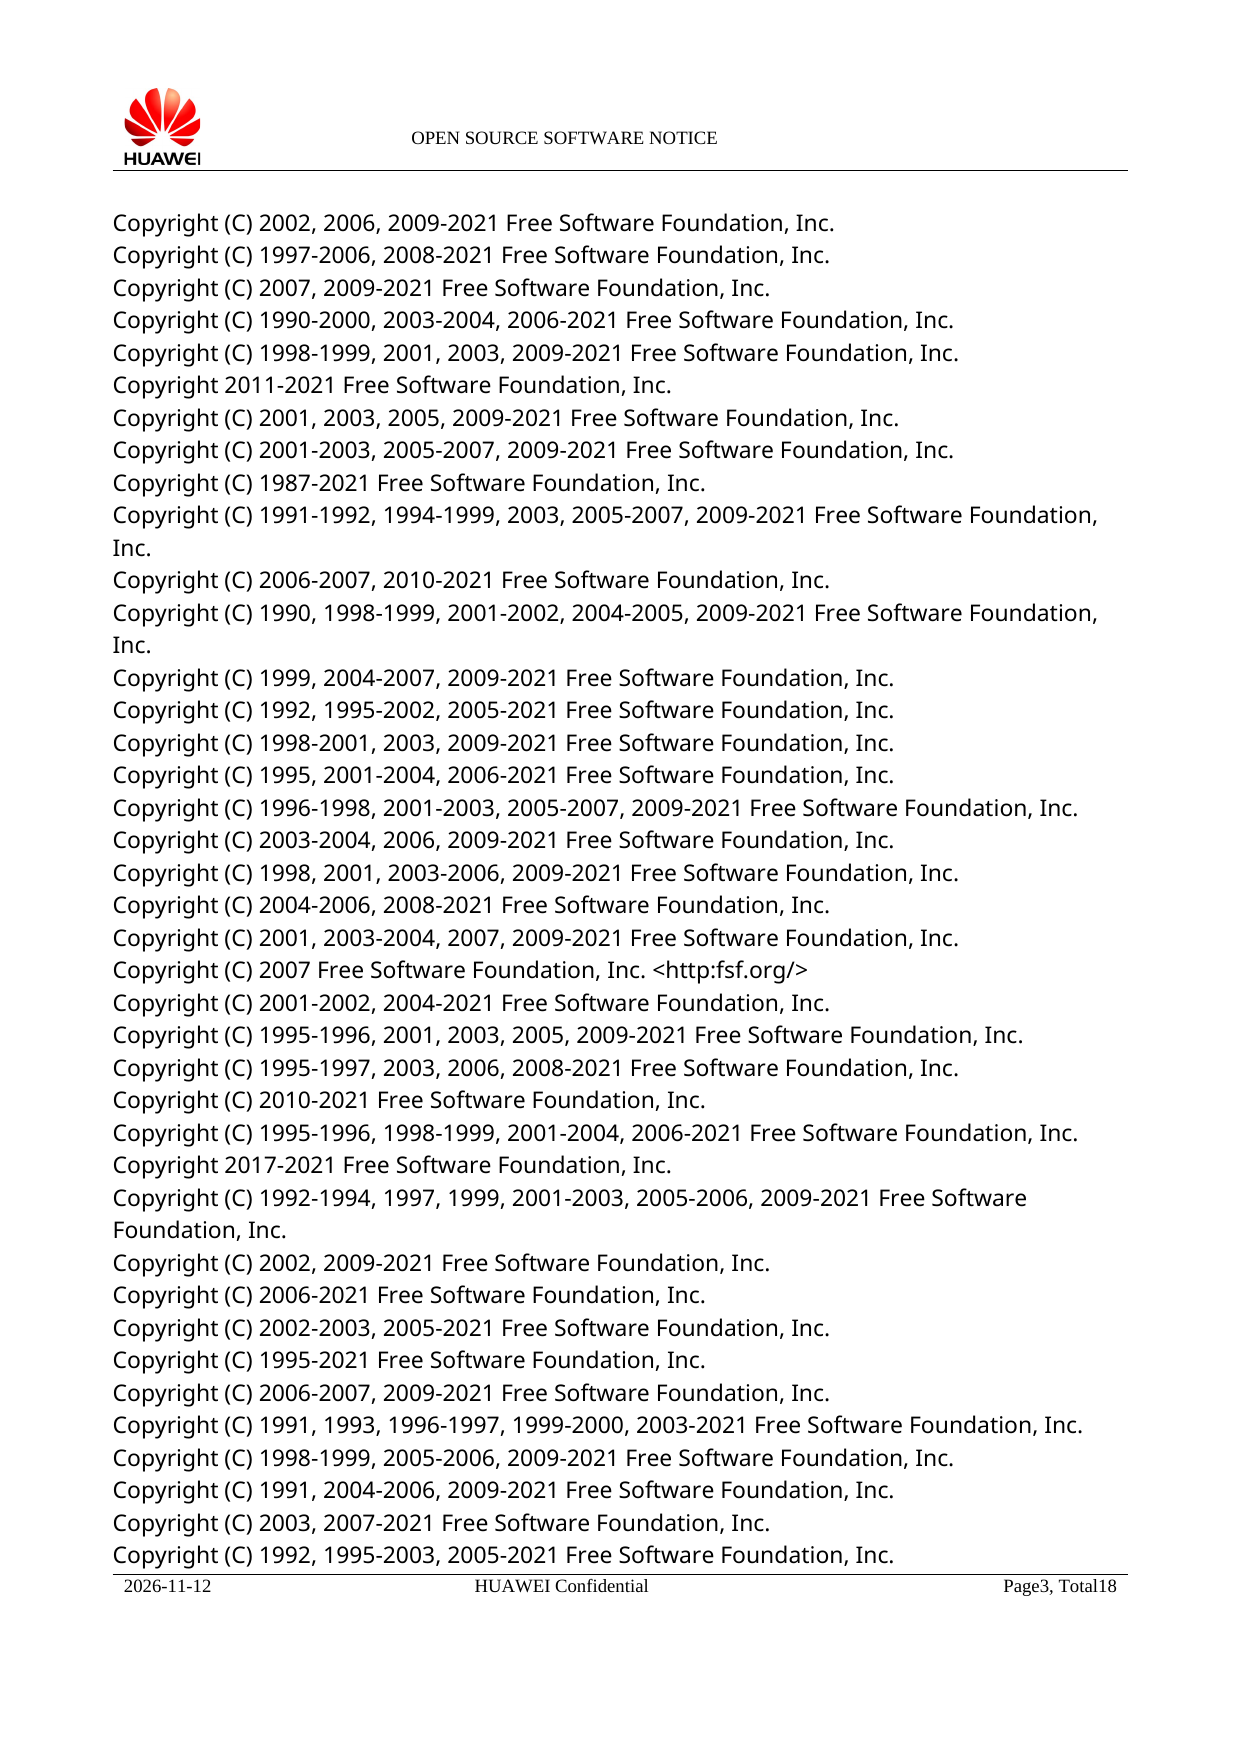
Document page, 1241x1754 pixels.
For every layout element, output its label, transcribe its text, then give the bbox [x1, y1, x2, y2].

picture [124, 88, 201, 165]
